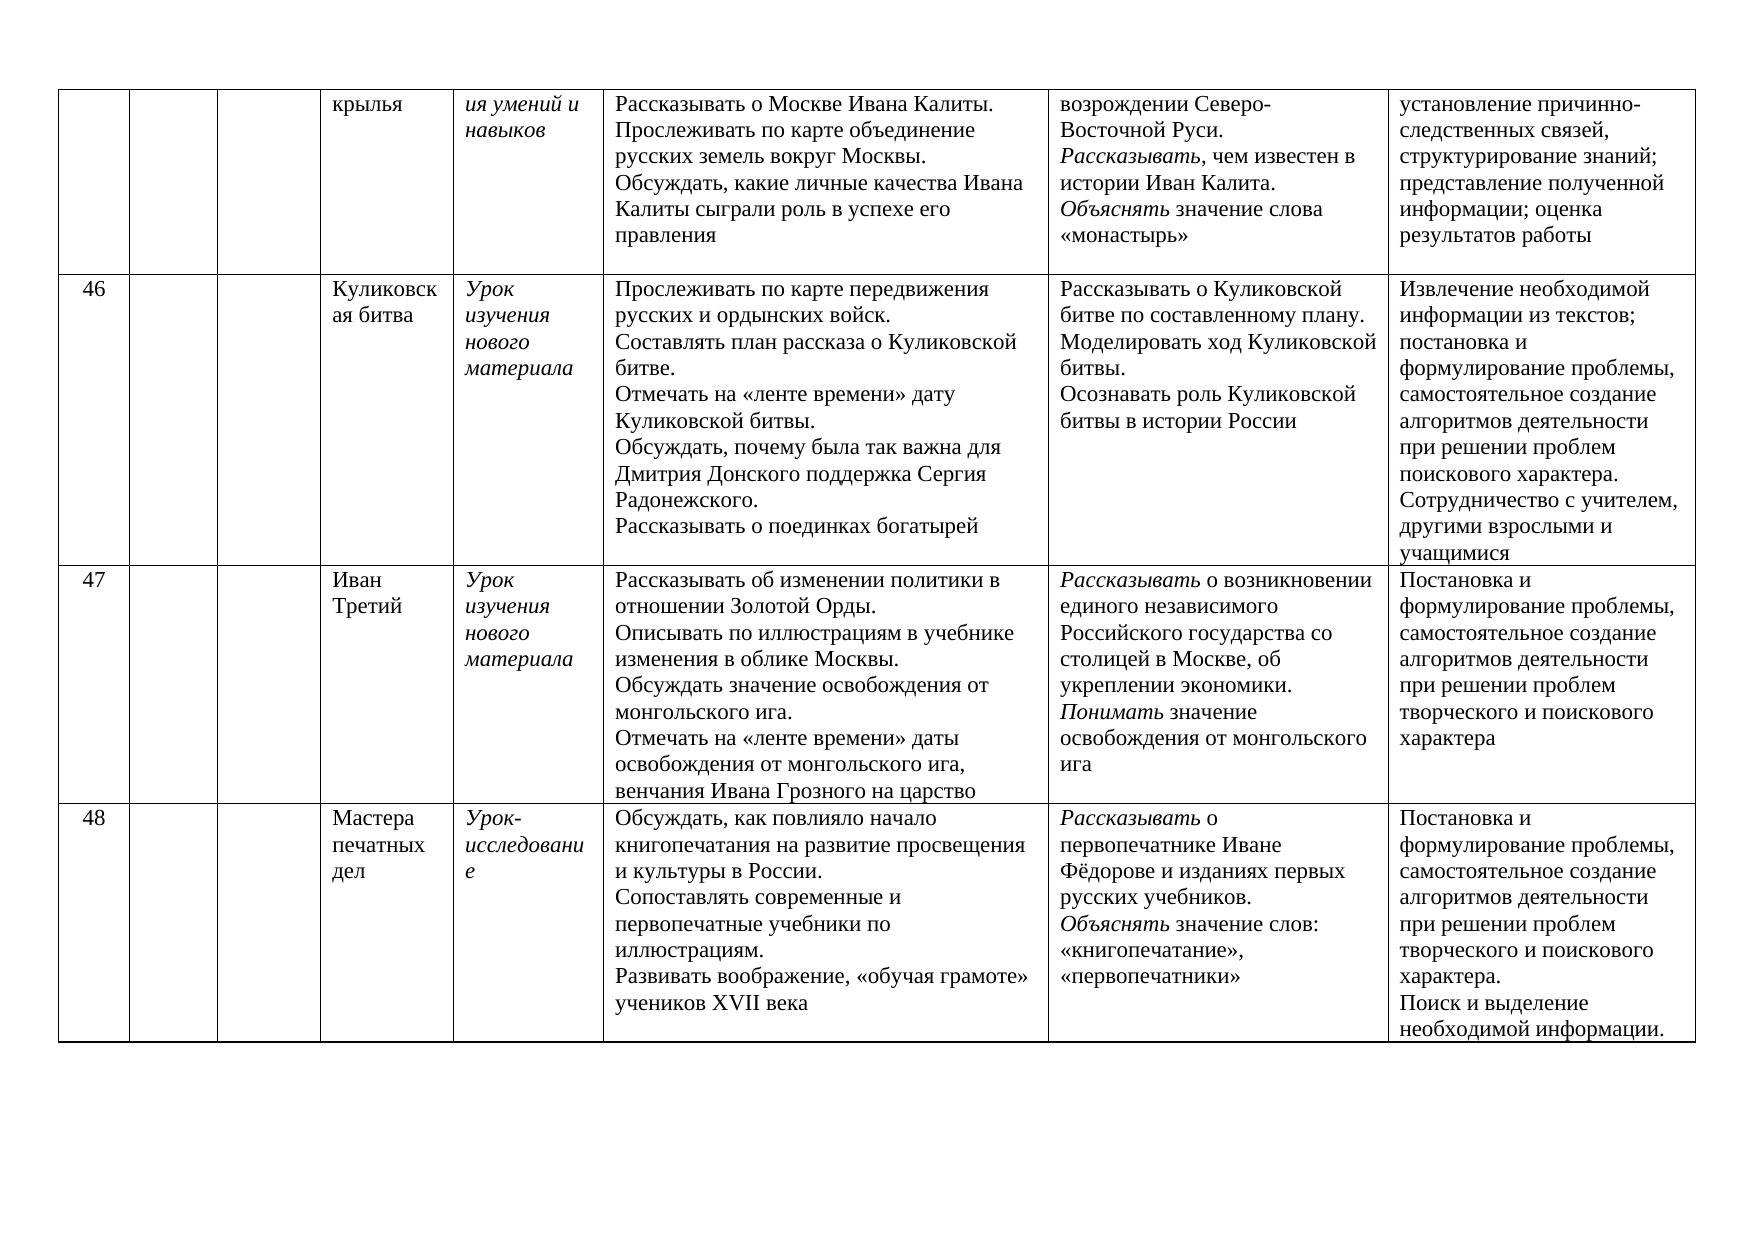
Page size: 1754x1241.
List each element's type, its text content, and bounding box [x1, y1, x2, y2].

table_cell [130, 804, 217, 1041]
table_cell Постановка и формулирование проблемы, самостоятельное создание алгоритмов деятельности при решении проблем творческого и поискового характера [1389, 566, 1695, 803]
table_cell Рассказывать о Куликовской битве по составленному плану. Моделировать ход Куликовской битвы. Осознавать роль Куликовской битвы в истории России [1049, 275, 1388, 565]
table_cell 47 [59, 566, 129, 803]
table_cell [454, 90, 603, 274]
table_cell 48 [59, 804, 129, 1041]
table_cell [1049, 90, 1388, 274]
table_cell Иван Третий [321, 566, 453, 803]
table_cell Урок изучения нового материала [454, 275, 603, 565]
table_cell [218, 804, 320, 1041]
table_cell Урок-исследование [454, 804, 603, 1041]
table_cell Извлечение необходимой информации из текстов; постановка и формулирование проблемы, самостоятельное создание алгоритмов деятельности при решении проблем поискового характера. Сотрудничество с учителем, другими взрослыми и учащимися [1389, 275, 1695, 565]
table_cell Прослеживать по карте передвижения русских и ордынских войск. Составлять план рассказа о Куликовской битве. Отмечать на «ленте времени» дату Куликовской битвы. Обсуждать, почему была так важна для Дмитрия Донского поддержка Сергия Радонежского. Рассказывать о поединках богатырей [604, 275, 1048, 565]
table_cell [130, 275, 217, 565]
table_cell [604, 804, 1048, 1041]
table_cell [130, 566, 217, 803]
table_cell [321, 90, 453, 274]
table_cell Рассказывать об изменении политики в отношении Золотой Орды. Описывать по иллюстрациям в учебнике изменения в облике Москвы. Обсуждать значение освобождения от монгольского ига. Отмечать на «ленте времени» даты освобождения от монгольского ига, венчания Ивана Грозного на царство [604, 566, 1048, 803]
table_cell Рассказывать о возникновении единого независимого Российского государства со столицей в Москве, об укреплении экономики. Понимать значение освобождения от монгольского ига [1049, 566, 1388, 803]
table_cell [1389, 804, 1695, 1041]
table_cell [218, 275, 320, 565]
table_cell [321, 804, 453, 1041]
table_cell Куликовская битва [321, 275, 453, 565]
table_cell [1389, 90, 1695, 274]
table_cell 45 [59, 90, 129, 274]
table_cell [604, 90, 1048, 274]
table_cell Урок изучения нового материала [454, 566, 603, 803]
table_cell [218, 566, 320, 803]
table_cell 46 [59, 275, 129, 565]
table_cell [130, 90, 217, 274]
table_cell [218, 90, 320, 274]
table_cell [1049, 804, 1388, 1041]
